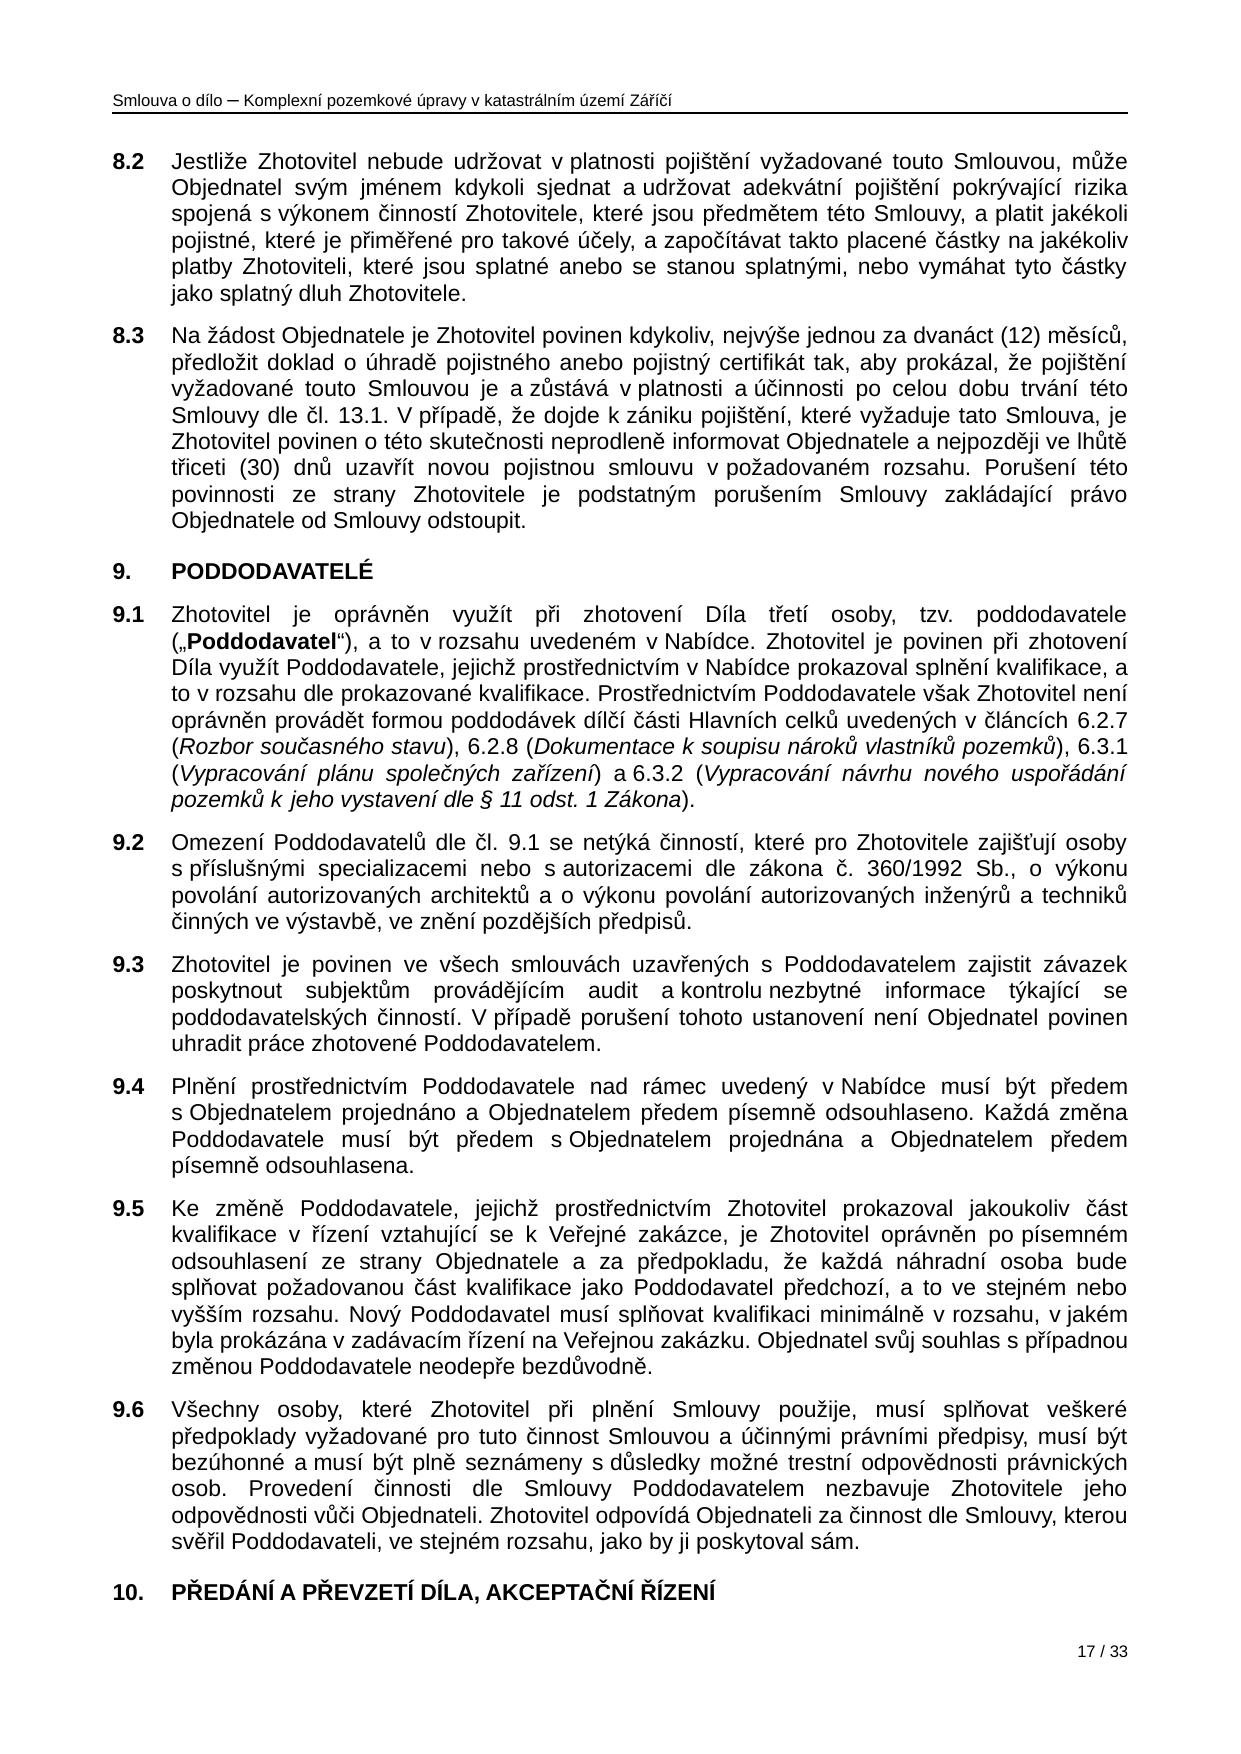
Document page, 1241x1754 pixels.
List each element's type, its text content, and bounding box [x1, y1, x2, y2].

text Zhotovitel je oprávněn využít při zhotovení Díla třetí osoby, tzv. poddodavatele („Poddodavatel“), a to v rozsahu uvedeném v Nabídce. Zhotovitel je povinen při zhotovení Díla využít Poddodavatele, jejichž prostřednictvím v Nabídce prokazoval splnění kvalifikace, a to v rozsahu dle prokazované kvalifikace. Prostřednictvím Poddodavatele však Zhotovitel není oprávněn provádět formou poddodávek dílčí části Hlavních celků uvedených v článcích 6.2.7 (Rozbor současného stavu), 6.2.8 (Dokumentace k soupisu nároků vlastníků pozemků), 6.3.1 (Vypracování plánu společných zařízení) a 6.3.2 (Vypracování návrhu nového uspořádání pozemků k jeho vystavení dle § 11 odst. 1 Zákona). [112, 601, 1128, 812]
text Všechny osoby, které Zhotovitel při plnění Smlouvy použije, musí splňovat veškeré předpoklady vyžadované pro tuto činnost Smlouvou a účinnými právními předpisy, musí být bezúhonné a musí být plně seznámeny s důsledky možné trestní odpovědnosti právnických osob. Provedení činnosti dle Smlouvy Poddodavatelem nezbavuje Zhotovitele jeho odpovědnosti vůči Objednateli. Zhotovitel odpovídá Objednateli za činnost dle Smlouvy, kterou svěřil Poddodavateli, ve stejném rozsahu, jako by ji poskytoval sám. [112, 1396, 1128, 1554]
text Poddodavatelé [112, 558, 1128, 585]
text Omezení Poddodavatelů dle čl. 9.1 se netýká činností, které pro Zhotovitele zajišťují osoby s příslušnými specializacemi nebo s autorizacemi dle zákona č. 360/1992 Sb., o výkonu povolání autorizovaných architektů a o výkonu povolání autorizovaných inženýrů a techniků činných ve výstavbě, ve znění pozdějších předpisů. [112, 829, 1128, 934]
text Jestliže Zhotovitel nebude udržovat v platnosti pojištění vyžadované touto Smlouvou, může Objednatel svým jménem kdykoli sjednat a udržovat adekvátní pojištění pokrývající rizika spojená s výkonem činností Zhotovitele, které jsou předmětem této Smlouvy, a platit jakékoli pojistné, které je přiměřené pro takové účely, a započítávat takto placené částky na jakékoliv platby Zhotoviteli, které jsou splatné anebo se stanou splatnými, nebo vymáhat tyto částky jako splatný dluh Zhotovitele. [112, 148, 1128, 306]
text Plnění prostřednictvím Poddodavatele nad rámec uvedený v Nabídce musí být předem s Objednatelem projednáno a Objednatelem předem písemně odsouhlaseno. Každá změna Poddodavatele musí být předem s Objednatelem projednána a Objednatelem předem písemně odsouhlasena. [112, 1073, 1128, 1178]
text Zhotovitel je povinen ve všech smlouvách uzavřených s Poddodavatelem zajistit závazek poskytnout subjektům provádějícím audit a kontrolu nezbytné informace týkající se poddodavatelských činností. V případě porušení tohoto ustanovení není Objednatel povinen uhradit práce zhotovené Poddodavatelem. [112, 951, 1128, 1056]
text Předání a převzetí Díla, Akceptační řízení [112, 1579, 1128, 1606]
text Na žádost Objednatele je Zhotovitel povinen kdykoliv, nejvýše jednou za dvanáct (12) měsíců, předložit doklad o úhradě pojistného anebo pojistný certifikát tak, aby prokázal, že pojištění vyžadované touto Smlouvou je a zůstává v platnosti a účinnosti po celou dobu trvání této Smlouvy dle čl. 13.1. V případě, že dojde k zániku pojištění, které vyžaduje tato Smlouva, je Zhotovitel povinen o této skutečnosti neprodleně informovat Objednatele a nejpozději ve lhůtě třiceti (30) dnů uzavřít novou pojistnou smlouvu v požadovaném rozsahu. Porušení této povinnosti ze strany Zhotovitele je podstatným porušením Smlouvy zakládající právo Objednatele od Smlouvy odstoupit. [112, 322, 1128, 533]
text Ke změně Poddodavatele, jejichž prostřednictvím Zhotovitel prokazoval jakoukoliv část kvalifikace v řízení vztahující se k Veřejné zakázce, je Zhotovitel oprávněn po písemném odsouhlasení ze strany Objednatele a za předpokladu, že každá náhradní osoba bude splňovat požadovanou část kvalifikace jako Poddodavatel předchozí, a to ve stejném nebo vyšším rozsahu. Nový Poddodavatel musí splňovat kvalifikaci minimálně v rozsahu, v jakém byla prokázána v zadávacím řízení na Veřejnou zakázku. Objednatel svůj souhlas s případnou změnou Poddodavatele neodepře bezdůvodně. [112, 1195, 1128, 1379]
